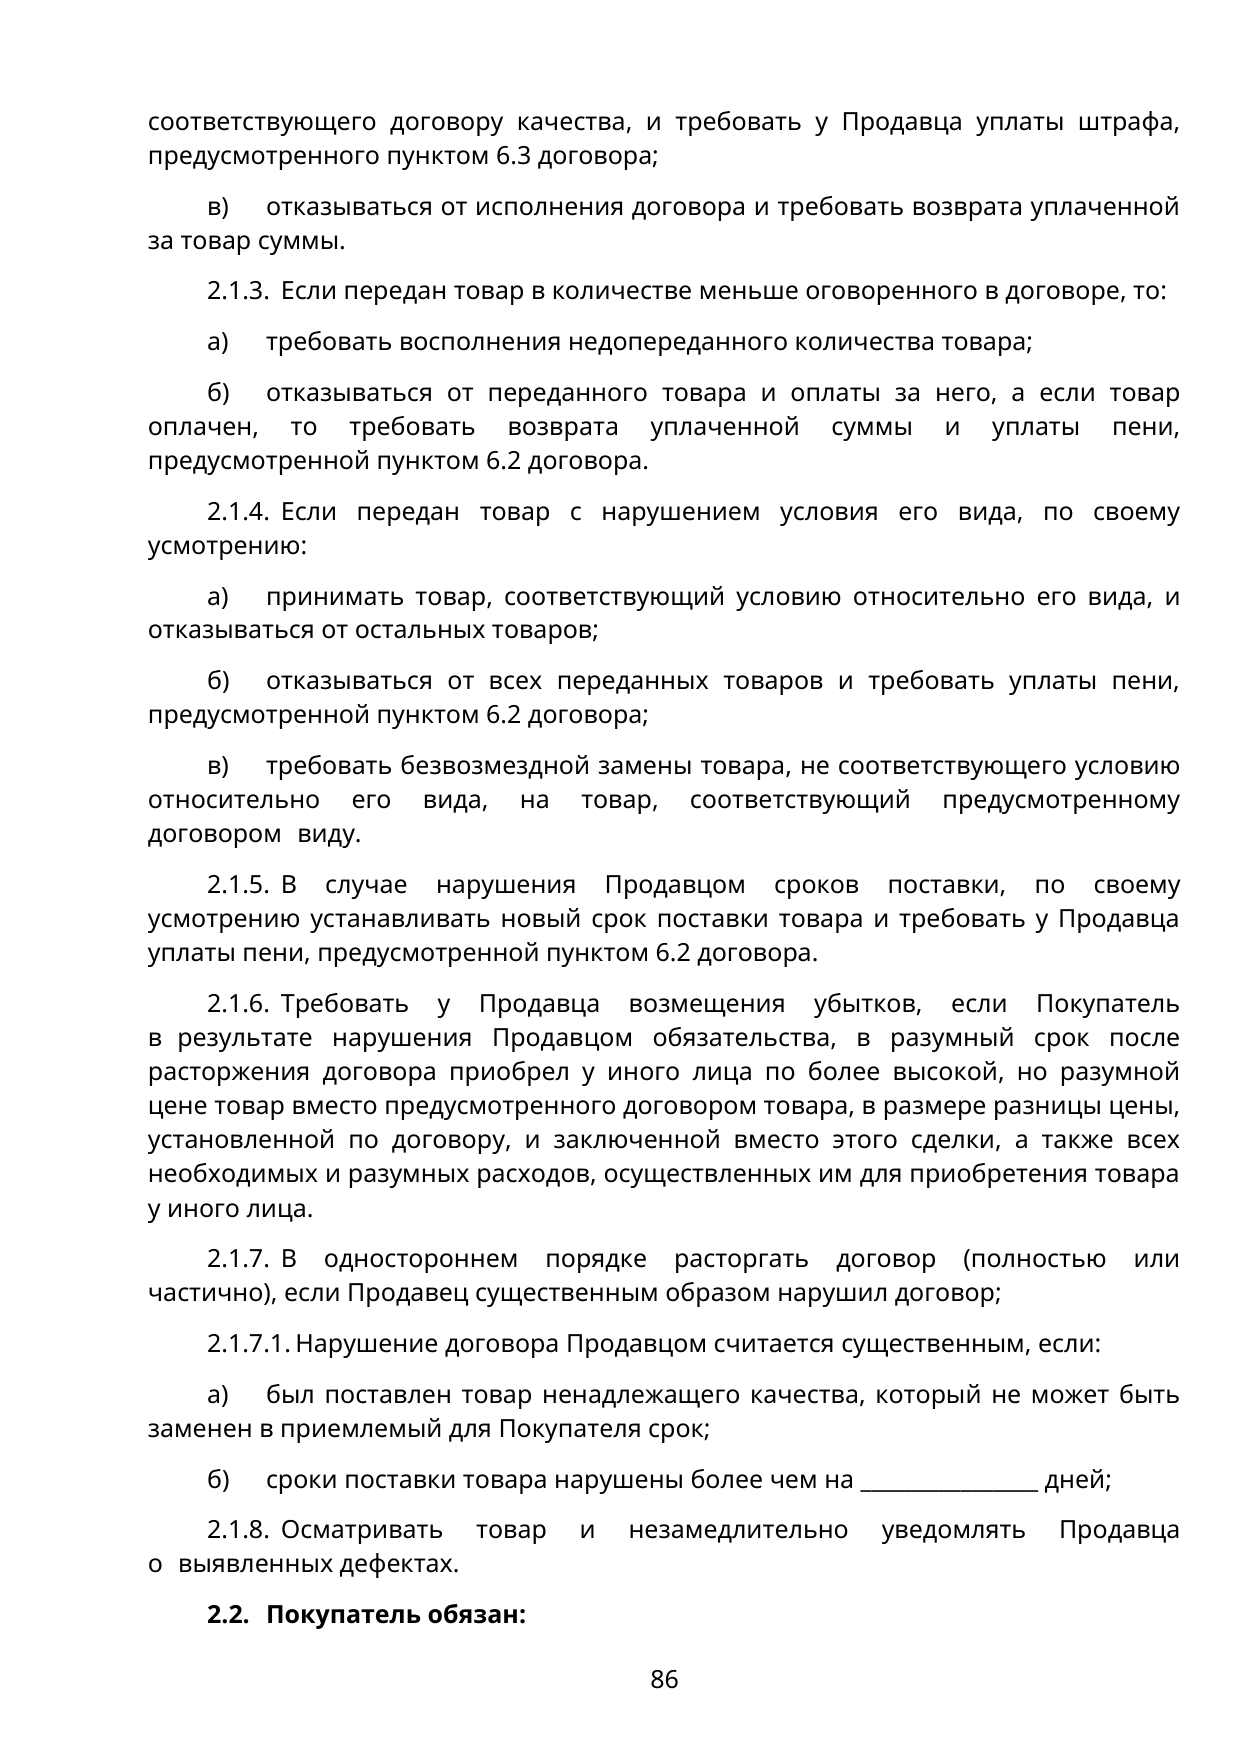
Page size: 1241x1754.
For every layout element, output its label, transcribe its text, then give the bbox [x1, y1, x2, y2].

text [148, 103, 1181, 172]
text б) отказываться от переданного товара и оплаты за него, а если товар оплачен, то требовать возврата уплаченной суммы и уплаты пени, предусмотренной пунктом 6.2 договора. [148, 374, 1181, 477]
text 2.1.5. В случае нарушения Продавцом сроков поставки, по своему усмотрению устанавливать новый срок поставки товара и требовать у Продавца уплаты пени, предусмотренной пунктом 6.2 договора. [148, 867, 1181, 969]
text а) принимать товар, соответствующий условию относительно его вида, и отказываться от остальных товаров; [148, 578, 1181, 646]
text б) сроки поставки товара нарушены более чем на ________________ дней; [148, 1461, 1181, 1495]
text в) требовать безвозмездной замены товара, не соответствующего условию относительно его вида, на товар, соответствующий предусмотренному договором виду. [148, 748, 1181, 850]
text 2.1.3. Если передан товар в количестве меньше оговоренного в договоре, то: [148, 273, 1181, 307]
text б) отказываться от всех переданных товаров и требовать уплаты пени, предусмотренной пунктом 6.2 договора; [148, 663, 1181, 731]
text 2.2. Покупатель обязан: [148, 1597, 1181, 1631]
text 2.1.6. Требовать у Продавца возмещения убытков, если Покупатель в результате нарушения Продавцом обязательства, в разумный срок после расторжения договора приобрел у иного лица по более высокой, но разумной цене товар вместо предусмотренного договором товара, в размере разницы цены, установленной по договору, и заключенной вместо этого сделки, а также всех необходимых и разумных расходов, осуществленных им для приобретения товара у иного лица. [148, 986, 1181, 1224]
text в) отказываться от исполнения договора и требовать возврата уплаченной за товар суммы. [148, 188, 1181, 256]
text а) был поставлен товар ненадлежащего качества, который не может быть заменен в приемлемый для Покупателя срок; [148, 1376, 1181, 1444]
text 2.1.7.1. Нарушение договора Продавцом считается существенным, если: [148, 1326, 1181, 1360]
text 2.1.8. Осматривать товар и незамедлительно уведомлять Продавца о выявленных дефектах. [148, 1512, 1181, 1580]
text 2.1.7. В одностороннем порядке расторгать договор (полностью или частично), если Продавец существенным образом нарушил договор; [148, 1241, 1181, 1309]
text 2.1.4. Если передан товар с нарушением условия его вида, по своему усмотрению: [148, 493, 1181, 561]
text а) требовать восполнения недопереданного количества товара; [148, 324, 1181, 358]
